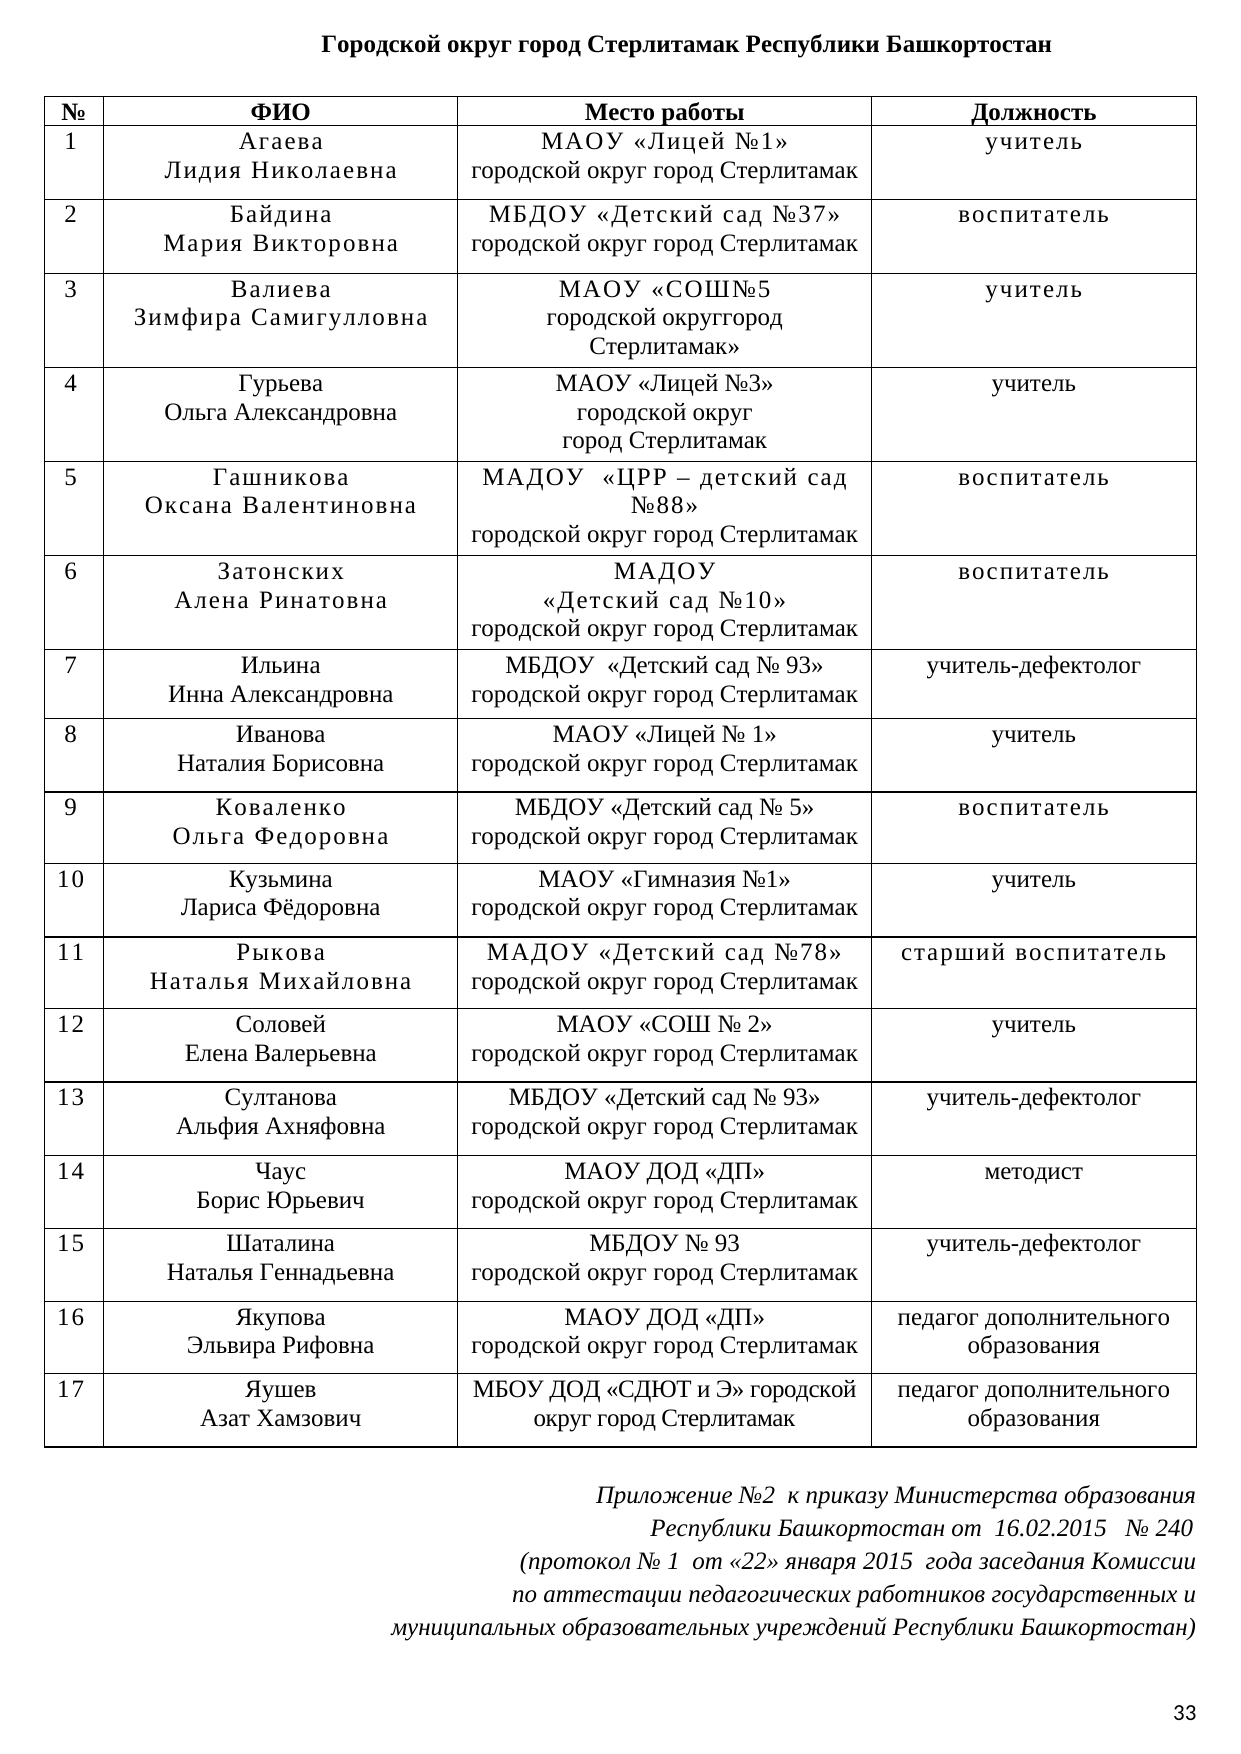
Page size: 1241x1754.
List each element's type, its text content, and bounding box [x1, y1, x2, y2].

table_cell 5 [45, 462, 103, 555]
text муниципальных образовательных учреждений Республики Башкортостан) [177, 1612, 1196, 1641]
table_cell старший воспитатель [872, 938, 1196, 1008]
table_cell 7 [45, 650, 103, 718]
table_cell МАОУ «СОШ № 2» городской округ город Стерлитамак [458, 1009, 871, 1081]
table_cell Кузьмина Лариса Фёдоровна [104, 864, 457, 936]
table_cell 14 [45, 1156, 103, 1227]
table_header Место работы [458, 97, 871, 125]
table_cell Соловей Елена Валерьевна [104, 1009, 457, 1081]
table_cell 15 [45, 1229, 103, 1301]
text Приложение №2 к приказу Министерства образования [177, 1480, 1196, 1509]
table_header Должность [872, 97, 1196, 125]
table_cell учитель [872, 719, 1196, 791]
table_cell Валиева Зимфира Самигулловна [104, 274, 457, 367]
table_cell воспитатель [872, 462, 1196, 555]
table_cell МБДОУ «Детский сад №37» городской округ город Стерлитамак [458, 200, 871, 273]
table_cell воспитатель [872, 200, 1196, 273]
table_cell 13 [45, 1083, 103, 1155]
table_cell МАДОУ «ЦРР – детский сад №88» городской округ город Стерлитамак [458, 462, 871, 555]
table_cell 12 [45, 1009, 103, 1081]
table_cell учитель-дефектолог [872, 1083, 1196, 1155]
table_cell Ильина Инна Александровна [104, 650, 457, 718]
table_cell методист [872, 1156, 1196, 1227]
table_cell учитель [872, 1009, 1196, 1081]
text по аттестации педагогических работников государственных и [177, 1579, 1196, 1608]
table_cell Агаева Лидия Николаевна [104, 126, 457, 198]
table_header № [45, 97, 103, 125]
table_cell воспитатель [872, 556, 1196, 649]
table_cell воспитатель [872, 793, 1196, 863]
table_cell учитель-дефектолог [872, 650, 1196, 718]
table_cell 17 [45, 1374, 103, 1446]
table_cell Гурьева Ольга Александровна [104, 368, 457, 461]
table_cell МБДОУ «Детский сад № 93» городской округ город Стерлитамак [458, 1083, 871, 1155]
table_cell Коваленко Ольга Федоровна [104, 793, 457, 863]
table_cell Яушев Азат Хамзович [104, 1374, 457, 1446]
text Городской округ город Стерлитамак Республики Башкортостан [177, 29, 1196, 58]
table_cell 3 [45, 274, 103, 367]
table_header ФИО [104, 97, 457, 125]
text (протокол № 1 от «22» января 2015 года заседания Комиссии [177, 1546, 1196, 1575]
table_cell МАОУ «СОШ№5 городской округгород Стерлитамак» [458, 274, 871, 367]
table_cell МАДОУ «Детский сад №78» городской округ город Стерлитамак [458, 938, 871, 1008]
table_cell МБДОУ «Детский сад № 93» городской округ город Стерлитамак [458, 650, 871, 718]
table_cell Султанова Альфия Ахняфовна [104, 1083, 457, 1155]
table_cell 2 [45, 200, 103, 273]
table_cell МАОУ ДОД «ДП» городской округ город Стерлитамак [458, 1156, 871, 1227]
table_cell учитель-дефектолог [872, 1229, 1196, 1301]
table_cell Рыкова Наталья Михайловна [104, 938, 457, 1008]
table_cell МАОУ ДОД «ДП» городской округ город Стерлитамак [458, 1302, 871, 1373]
table_cell учитель [872, 126, 1196, 198]
table_cell Якупова Эльвира Рифовна [104, 1302, 457, 1373]
table_cell учитель [872, 274, 1196, 367]
table_cell 6 [45, 556, 103, 649]
table_cell Затонских Алена Ринатовна [104, 556, 457, 649]
table_cell МБДОУ № 93 городской округ город Стерлитамак [458, 1229, 871, 1301]
table_cell МБОУ ДОД «СДЮТ и Э» городской округ город Стерлитамак [458, 1374, 871, 1446]
table_cell педагог дополнительного образования [872, 1302, 1196, 1373]
table_cell 4 [45, 368, 103, 461]
table_cell Иванова Наталия Борисовна [104, 719, 457, 791]
table_cell МАОУ «Лицей № 1» городской округ город Стерлитамак [458, 719, 871, 791]
table_cell 16 [45, 1302, 103, 1373]
table_cell 9 [45, 793, 103, 863]
table_cell МАОУ «Гимназия №1» городской округ город Стерлитамак [458, 864, 871, 936]
table_cell 8 [45, 719, 103, 791]
table_cell Байдина Мария Викторовна [104, 200, 457, 273]
table_cell 11 [45, 938, 103, 1008]
table_cell МАОУ «Лицей №3» городской округ город Стерлитамак [458, 368, 871, 461]
table_cell учитель [872, 368, 1196, 461]
text Республики Башкортостан от 16.02.2015 № 240 [177, 1513, 1196, 1542]
table_cell МБДОУ «Детский сад № 5» городской округ город Стерлитамак [458, 793, 871, 863]
table_cell 10 [45, 864, 103, 936]
table_cell МАДОУ «Детский сад №10» городской округ город Стерлитамак [458, 556, 871, 649]
table_cell учитель [872, 864, 1196, 936]
table_cell МАОУ «Лицей №1» городской округ город Стерлитамак [458, 126, 871, 198]
table_cell Гашникова Оксана Валентиновна [104, 462, 457, 555]
table_cell 1 [45, 126, 103, 198]
table_cell Шаталина Наталья Геннадьевна [104, 1229, 457, 1301]
table_cell Чаус Борис Юрьевич [104, 1156, 457, 1227]
table_cell педагог дополнительного образования [872, 1374, 1196, 1446]
